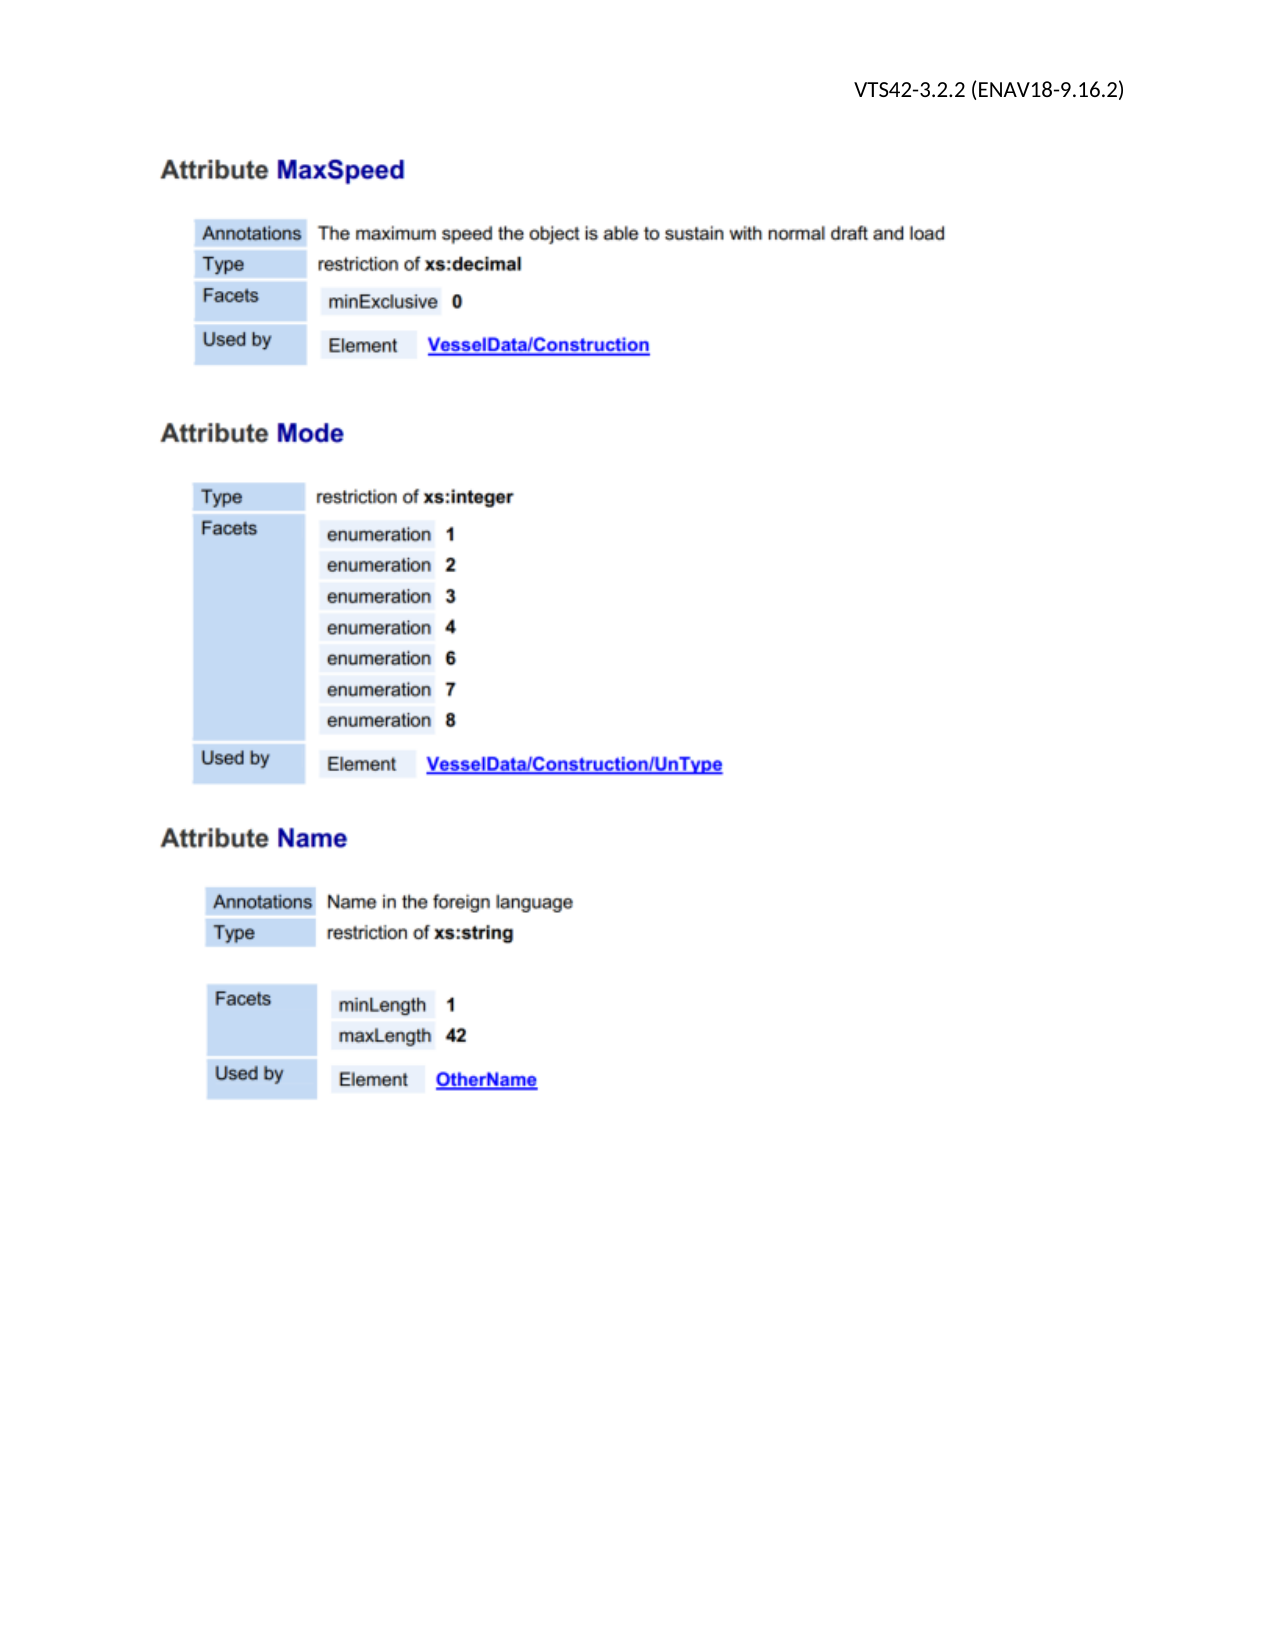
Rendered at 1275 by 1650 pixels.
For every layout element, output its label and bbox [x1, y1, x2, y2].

picture [150, 817, 592, 952]
picture [150, 976, 549, 1108]
picture [150, 150, 952, 793]
